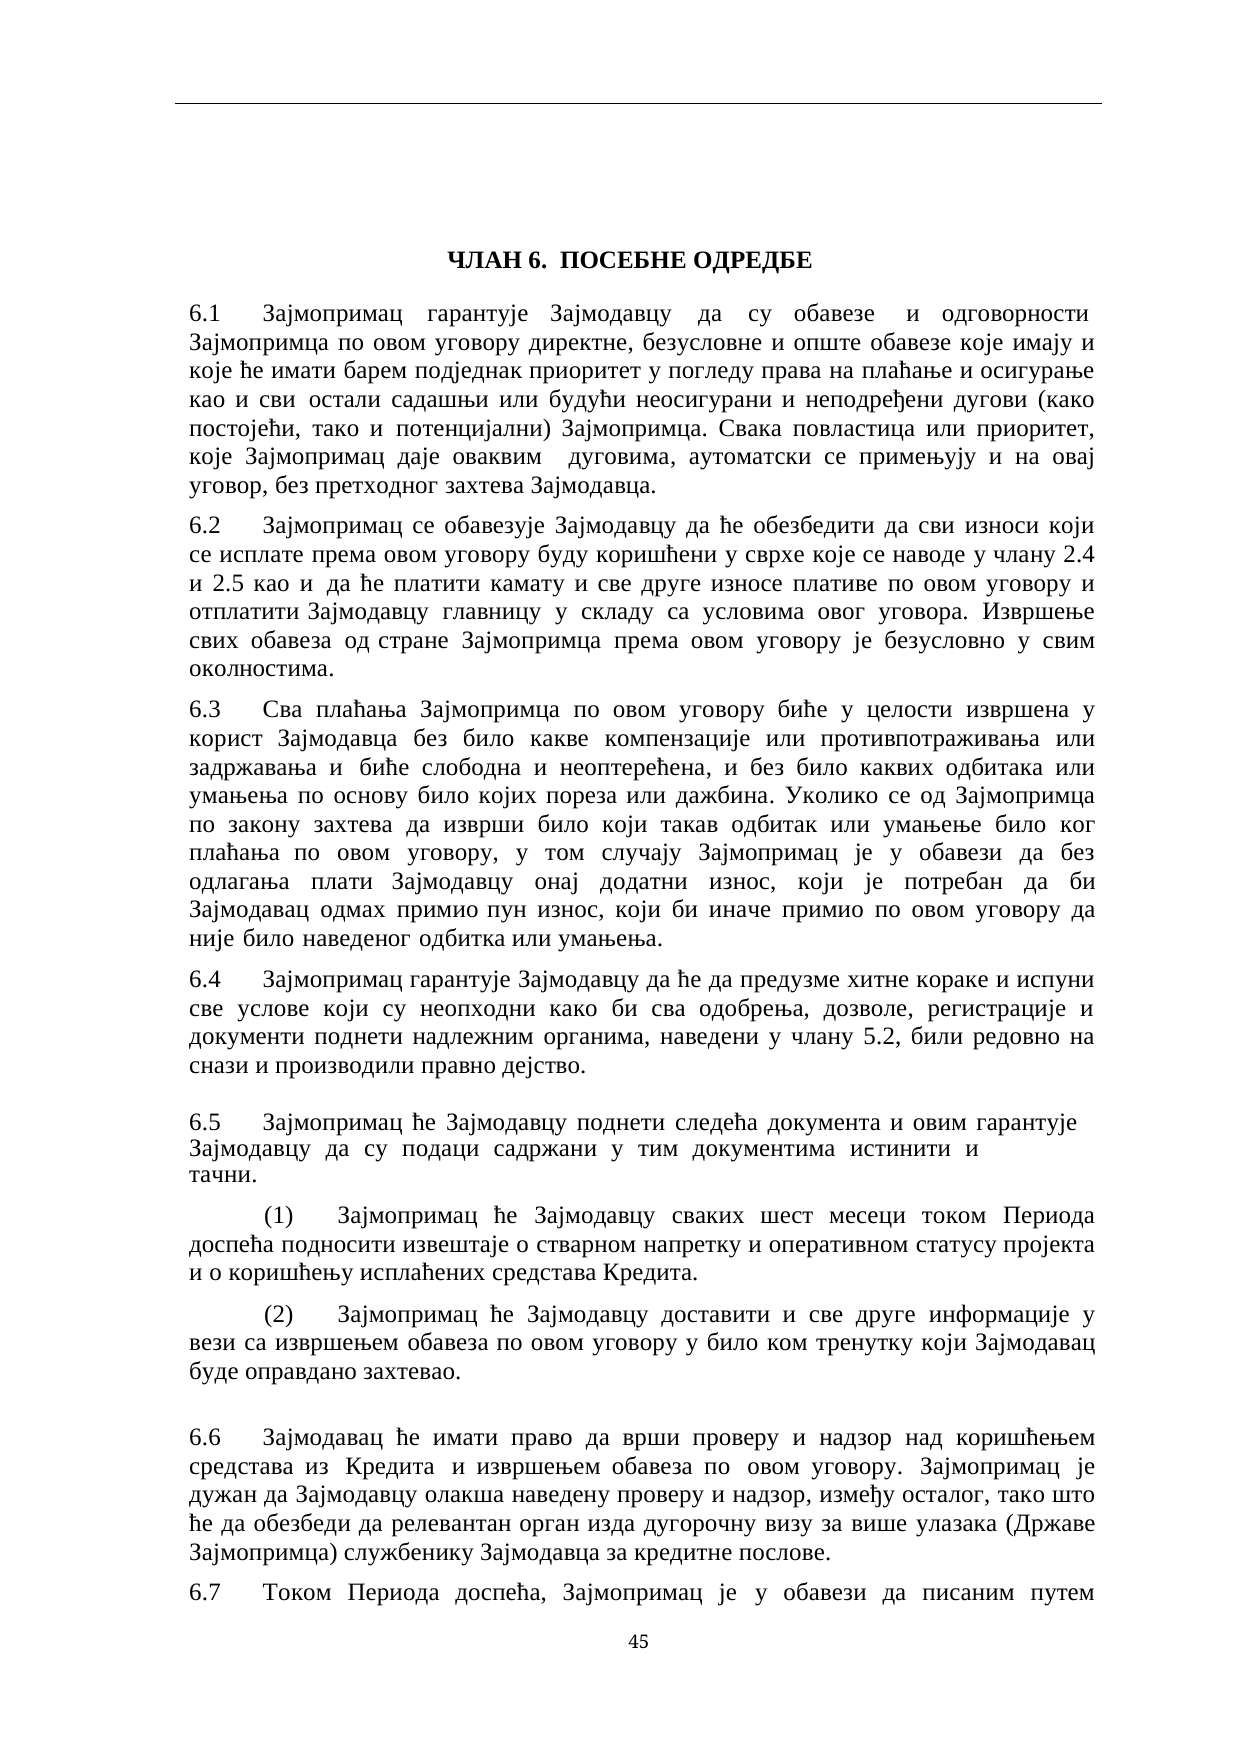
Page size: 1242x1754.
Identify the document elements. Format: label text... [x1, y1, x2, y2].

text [189, 1579, 1095, 1605]
text 6.3 Сва плаћања Зајмопримца по овом уговору биће у целости извршена у корист Зајмодавца без било какве компензације или противпотраживања или задржавања и биће слободна и неоптерећена, и без било каквих одбитака или умањења по основу било којих пореза или дажбина. Уколико се од Зајмопримца по закону захтева да изврши било који такав одбитак или умањење било ког плаћања по овом уговору, у том случају Зајмопримац је у обавези да без одлагања плати Зајмодавцу онај додатни износ, који је потребан да би Зајмодавац одмах примио пун износ, који би иначе примио по овом уговору да није било наведеног одбитка или умањења. [189, 695, 1095, 952]
text Зајмодавцу да су подаци садржани у тим документима истинити и тачни. [189, 1136, 978, 1188]
text 6.1 Зајмопримац гарантује Зајмодавцу да су обавезе и одговорности Зајмопримца по овом уговору директне, безусловне и опште обавезе које имају и које ће имати барем подједнак приоритет у погледу права на плаћање и осигурање као и сви остали садашњи или будући неосигурани и неподређени дугови (како постојећи, тако и потенцијални) Зајмопримца. Свака повластица или приоритет, које Зајмопримац даје оваквим дуговима, аутоматски се примењују и на овај уговор, без претходног захтева Зајмодавца. [189, 299, 1095, 498]
text 6.2 Зајмопримац се обавезује Зајмодавцу да ће обезбедити да сви износи који се исплате према овом уговору буду коришћени у сврхе које се наводе у члану 2.4 и 2.5 као и да ће платити камату и све друге износе плативе по овом уговору и отплатити Зајмодавцу главницу у складу са условима овог уговора. Извршење свих обавеза од стране Зајмопримца према овом уговору је безусловно у свим околностима. [189, 511, 1095, 682]
text ЧЛАН 6. ПОСЕБНЕ ОДРЕДБЕ [447, 245, 1102, 274]
text (1) Зајмопримац ће Зајмодавцу сваких шест месеци током Периода доспећа подносити извештаје о стварном напретку и оперативном статусу пројекта и о коришћењу исплаћених средстава Кредита. [189, 1201, 1095, 1286]
text (2) Зајмопримац ће Зајмодавцу доставити и све друге информације у вези са извршењем обавеза по овом уговору у било ком тренутку који Зајмодавац буде оправдано захтевао. [189, 1299, 1095, 1385]
text 6.6 Зајмодавац ће имати право да врши проверу и надзор над коришћењем средстава из Кредита и извршењем обавеза по овом уговору. Зајмопримац је дужан да Зајмодавцу олакша наведену проверу и надзор, између осталог, тако што ће да обезбеди да релевантан орган изда дугорочну визу за више улазака (Државе Зајмопримца) службенику Зајмодавца за кредитне послове. [189, 1422, 1095, 1566]
text 6.5 Зајмопримац ће Зајмодавцу поднети следећа документа и овим гарантује [189, 1107, 1095, 1136]
text 6.4 Зајмопримац гарантује Зајмодавцу да ће да предузме хитне кораке и испуни све услове који су неопходни како би сва одобрења, дозволе, регистрације и документи поднети надлежним органима, наведени у члану 5.2, били редовно на снази и производили правно дејство. [189, 964, 1095, 1078]
